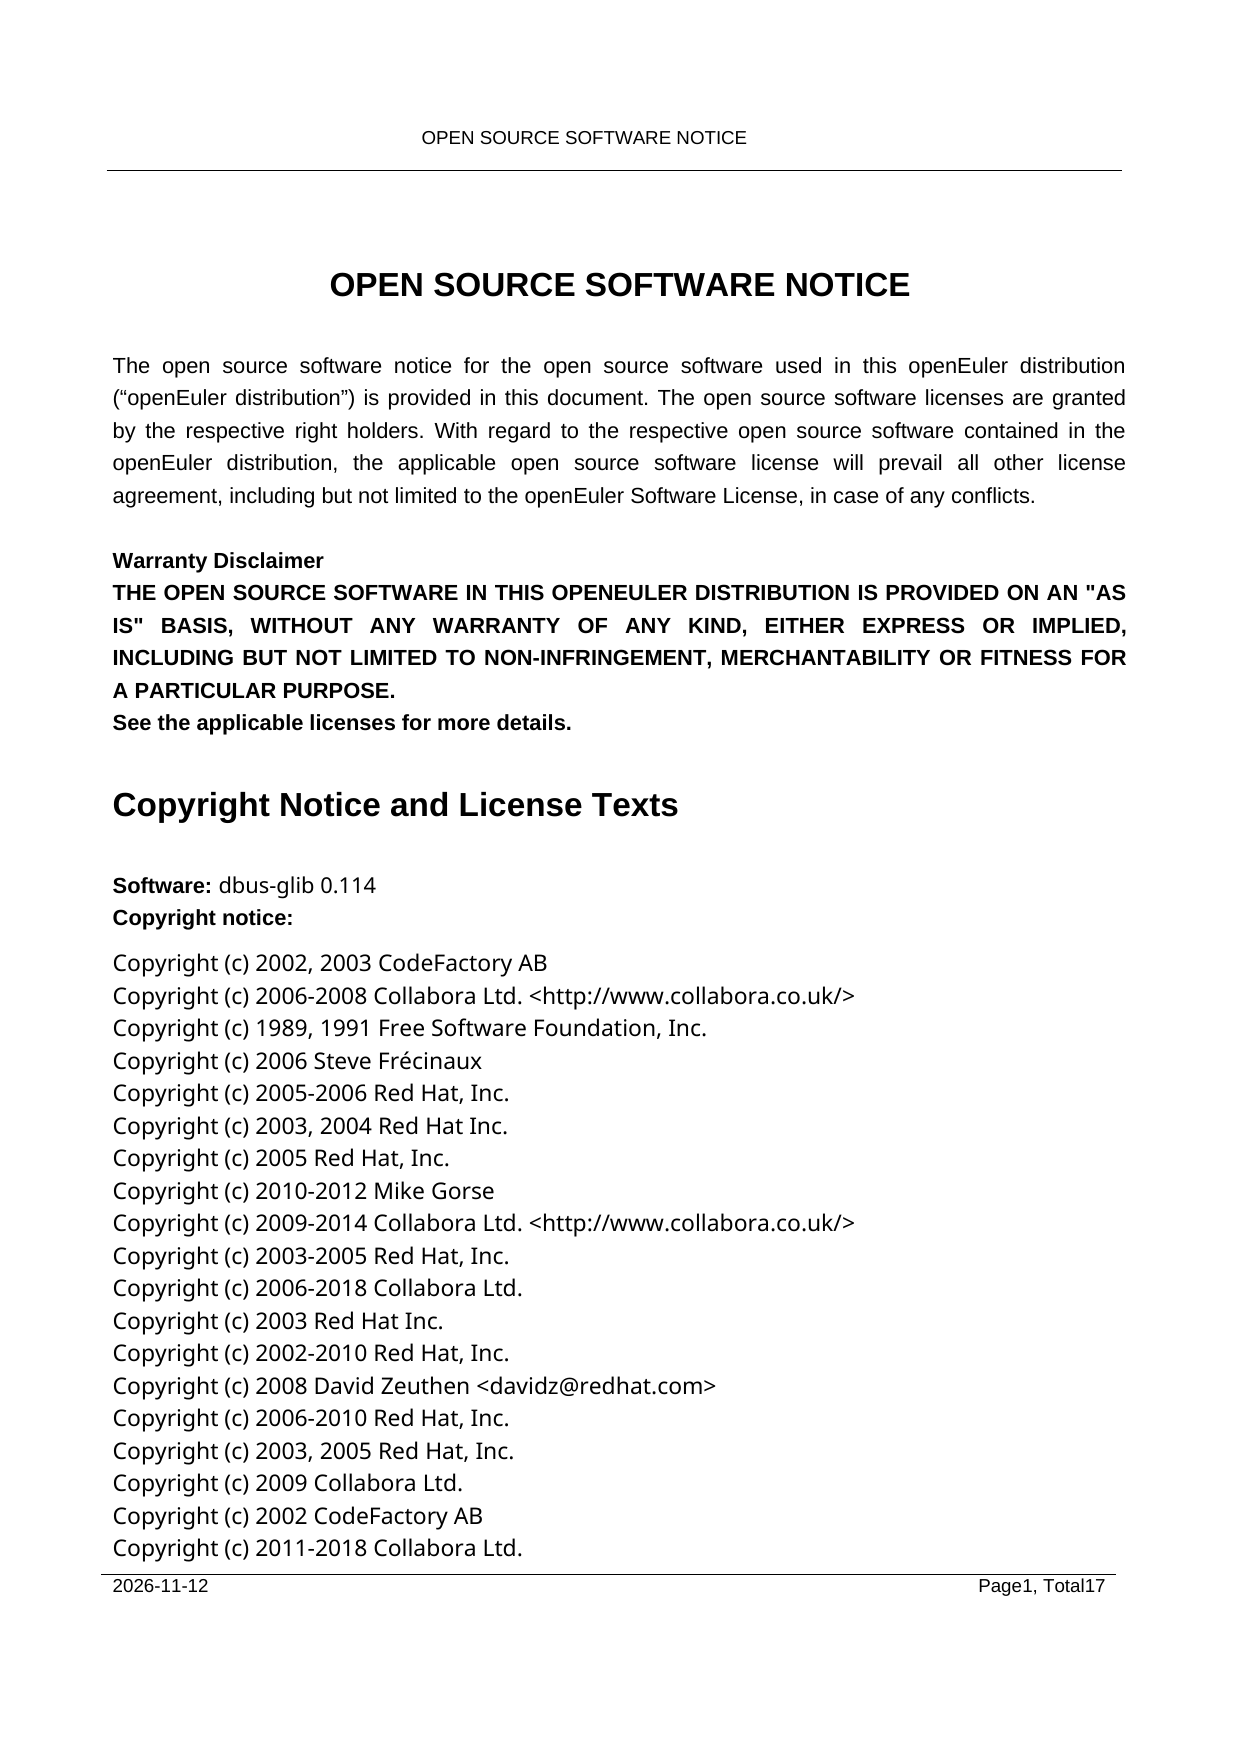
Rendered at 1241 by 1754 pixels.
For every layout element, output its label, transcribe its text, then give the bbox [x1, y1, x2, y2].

text THE OPEN SOURCE SOFTWARE IN THIS OPENEULER DISTRIBUTION IS PROVIDED ON AN "AS IS" BASIS, WITHOUT ANY WARRANTY OF ANY KIND, EITHER EXPRESS OR IMPLIED, INCLUDING BUT NOT LIMITED TO NON-INFRINGEMENT, MERCHANTABILITY OR FITNESS FOR A PARTICULAR PURPOSE. See the applicable licenses for more details. [112, 576, 1128, 739]
text Warranty Disclaimer [112, 544, 1128, 576]
text Copyright notice: [112, 901, 1128, 934]
text The open source software notice for the open source software used in this openEuler distribution (“openEuler distribution”) is provided in this document. The open source software licenses are granted by the respective right holders. With regard to the respective open source software contained in the openEuler distribution, the applicable open source software license will prevail all other license agreement, including but not limited to the openEuler Software License, in case of any conflicts. [112, 349, 1128, 511]
text Copyright Notice and License Texts [112, 771, 1128, 836]
text OPEN SOURCE SOFTWARE NOTICE [112, 251, 1128, 316]
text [112, 947, 1128, 1564]
title Software: dbus-glib 0.114 [112, 869, 1128, 901]
